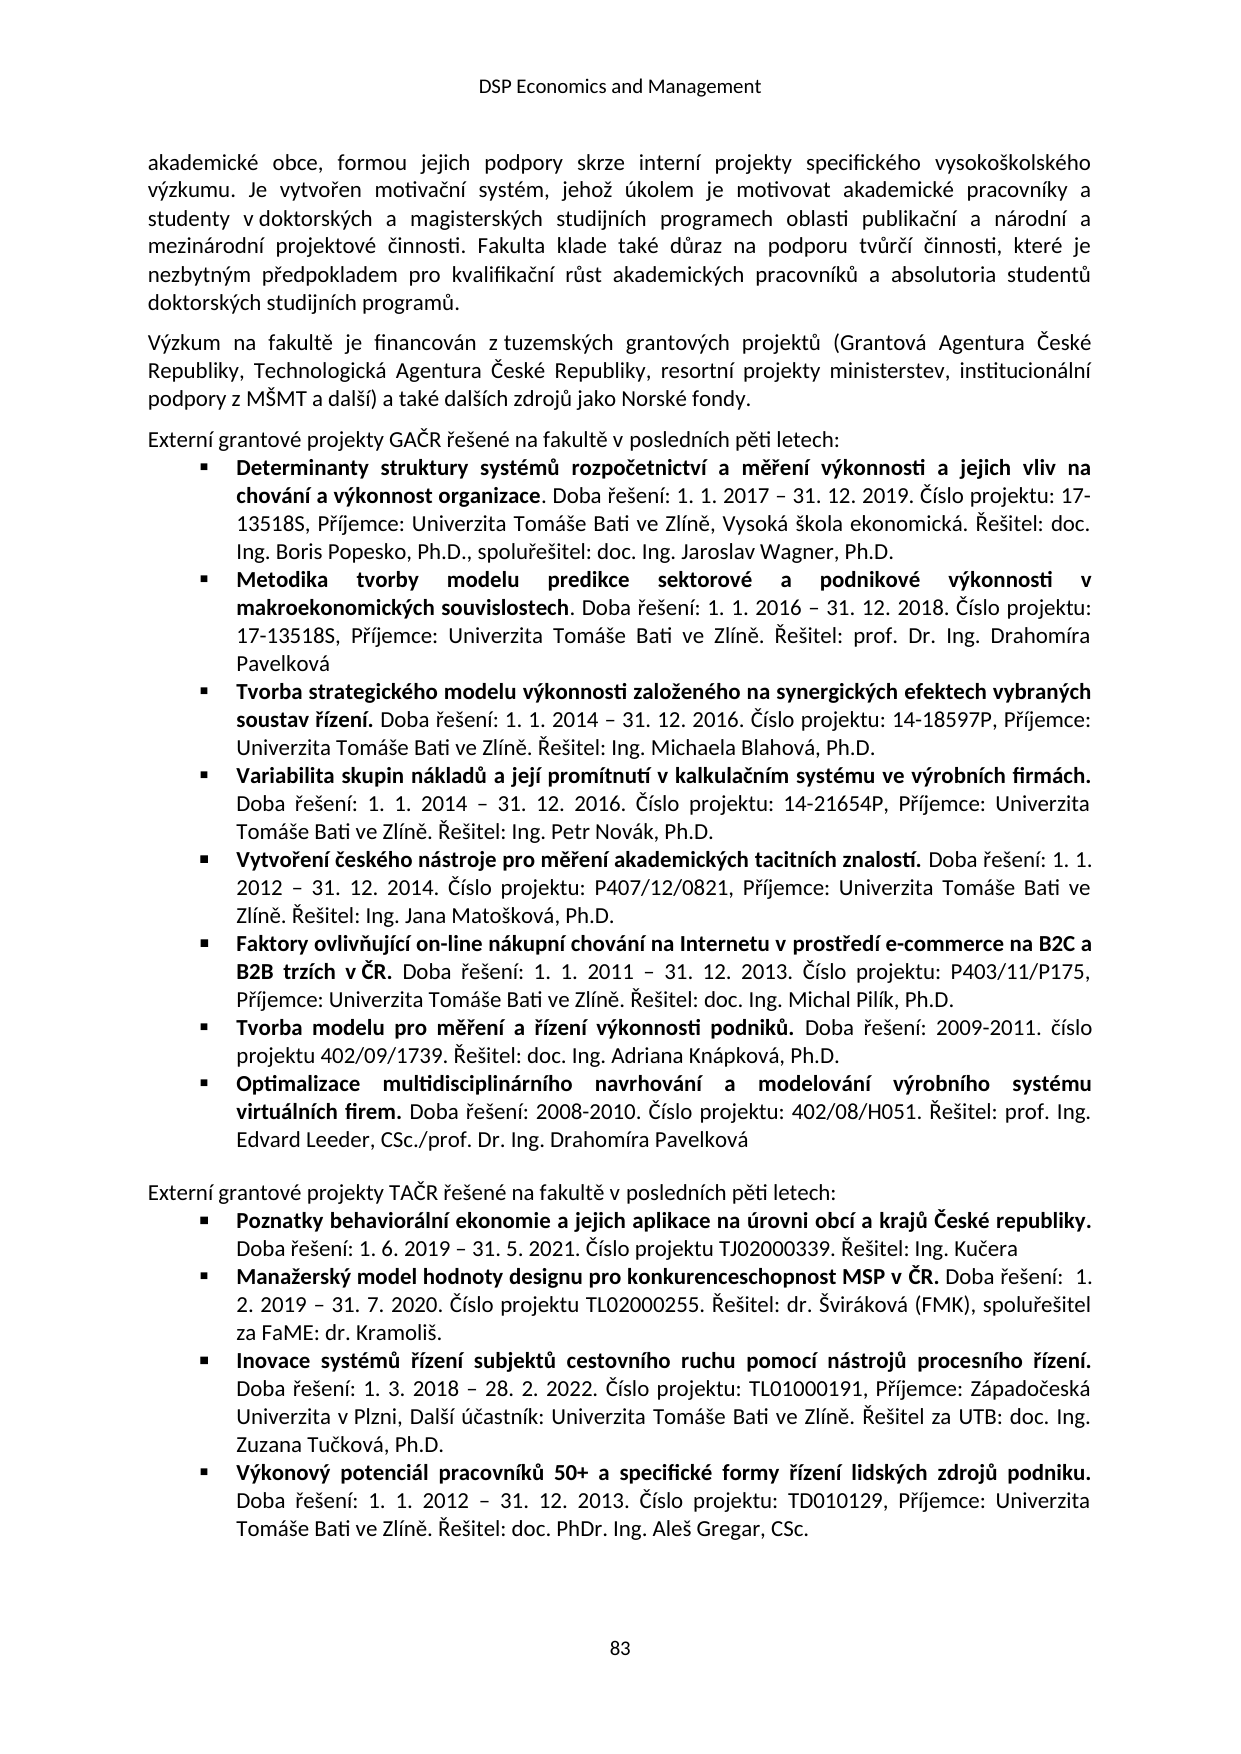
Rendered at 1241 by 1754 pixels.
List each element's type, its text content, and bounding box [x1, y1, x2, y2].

text Výzkum na fakultě je financován z tuzemských grantových projektů (Grantová Agentura České Republiky, Technologická Agentura České Republiky, resortní projekty ministerstev, institucionální podpory z MŠMT a další) a také dalších zdrojů jako Norské fondy. [148, 328, 1093, 412]
list Metodika tvorby modelu predikce sektorové a podnikové výkonnosti v makroekonomických souvislostech. Doba řešení: 1. 1. 2016 – 31. 12. 2018. Číslo projektu: 17-13518S, Příjemce: Univerzita Tomáše Bati ve Zlíně. Řešitel: prof. Dr. Ing. Drahomíra Pavelková [199, 565, 1093, 677]
list Manažerský model hodnoty designu pro konkurenceschopnost MSP v ČR. Doba řešení: 1. 2. 2019 – 31. 7. 2020. Číslo projektu TL02000255. Řešitel: dr. Šviráková (FMK), spoluřešitel za FaME: dr. Kramoliš. [199, 1262, 1093, 1346]
list Faktory ovlivňující on-line nákupní chování na Internetu v prostředí e-commerce na B2C a B2B trzích v ČR. Doba řešení: 1. 1. 2011 – 31. 12. 2013. Číslo projektu: P403/11/P175, Příjemce: Univerzita Tomáše Bati ve Zlíně. Řešitel: doc. Ing. Michal Pilík, Ph.D. [199, 929, 1093, 1013]
text Externí grantové projekty TAČR řešené na fakultě v posledních pěti letech: [148, 1178, 1093, 1206]
list Inovace systémů řízení subjektů cestovního ruchu pomocí nástrojů procesního řízení. Doba řešení: 1. 3. 2018 – 28. 2. 2022. Číslo projektu: TL01000191, Příjemce: Západočeská Univerzita v Plzni, Další účastník: Univerzita Tomáše Bati ve Zlíně. Řešitel za UTB: doc. Ing. Zuzana Tučková, Ph.D. [199, 1346, 1093, 1458]
list Tvorba modelu pro měření a řízení výkonnosti podniků. Doba řešení: 2009-2011. číslo projektu 402/09/1739. Řešitel: doc. Ing. Adriana Knápková, Ph.D. [199, 1013, 1093, 1069]
list Tvorba strategického modelu výkonnosti založeného na synergických efektech vybraných soustav řízení. Doba řešení: 1. 1. 2014 – 31. 12. 2016. Číslo projektu: 14-18597P, Příjemce: Univerzita Tomáše Bati ve Zlíně. Řešitel: Ing. Michaela Blahová, Ph.D. [199, 677, 1093, 761]
list Poznatky behaviorální ekonomie a jejich aplikace na úrovni obcí a krajů České republiky. Doba řešení: 1. 6. 2019 – 31. 5. 2021. Číslo projektu TJ02000339. Řešitel: Ing. Kučera [199, 1206, 1093, 1262]
list Variabilita skupin nákladů a její promítnutí v kalkulačním systému ve výrobních firmách. Doba řešení: 1. 1. 2014 – 31. 12. 2016. Číslo projektu: 14-21654P, Příjemce: Univerzita Tomáše Bati ve Zlíně. Řešitel: Ing. Petr Novák, Ph.D. [199, 761, 1093, 845]
text Externí grantové projekty GAČR řešené na fakultě v posledních pěti letech: [148, 425, 1093, 453]
list Optimalizace multidisciplinárního navrhování a modelování výrobního systému virtuálních firem. Doba řešení: 2008-2010. Číslo projektu: 402/08/H051. Řešitel: prof. Ing. Edvard Leeder, CSc./prof. Dr. Ing. Drahomíra Pavelková [199, 1069, 1093, 1153]
list Vytvoření českého nástroje pro měření akademických tacitních znalostí. Doba řešení: 1. 1. 2012 – 31. 12. 2014. Číslo projektu: P407/12/0821, Příjemce: Univerzita Tomáše Bati ve Zlíně. Řešitel: Ing. Jana Matošková, Ph.D. [199, 845, 1093, 929]
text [148, 148, 1093, 316]
list Výkonový potenciál pracovníků 50+ a specifické formy řízení lidských zdrojů podniku. Doba řešení: 1. 1. 2012 – 31. 12. 2013. Číslo projektu: TD010129, Příjemce: Univerzita Tomáše Bati ve Zlíně. Řešitel: doc. PhDr. Ing. Aleš Gregar, CSc. [199, 1458, 1093, 1543]
list Determinanty struktury systémů rozpočetnictví a měření výkonnosti a jejich vliv na chování a výkonnost organizace. Doba řešení: 1. 1. 2017 – 31. 12. 2019. Číslo projektu: 17-13518S, Příjemce: Univerzita Tomáše Bati ve Zlíně, Vysoká škola ekonomická. Řešitel: doc. Ing. Boris Popesko, Ph.D., spoluřešitel: doc. Ing. Jaroslav Wagner, Ph.D. [199, 453, 1093, 565]
